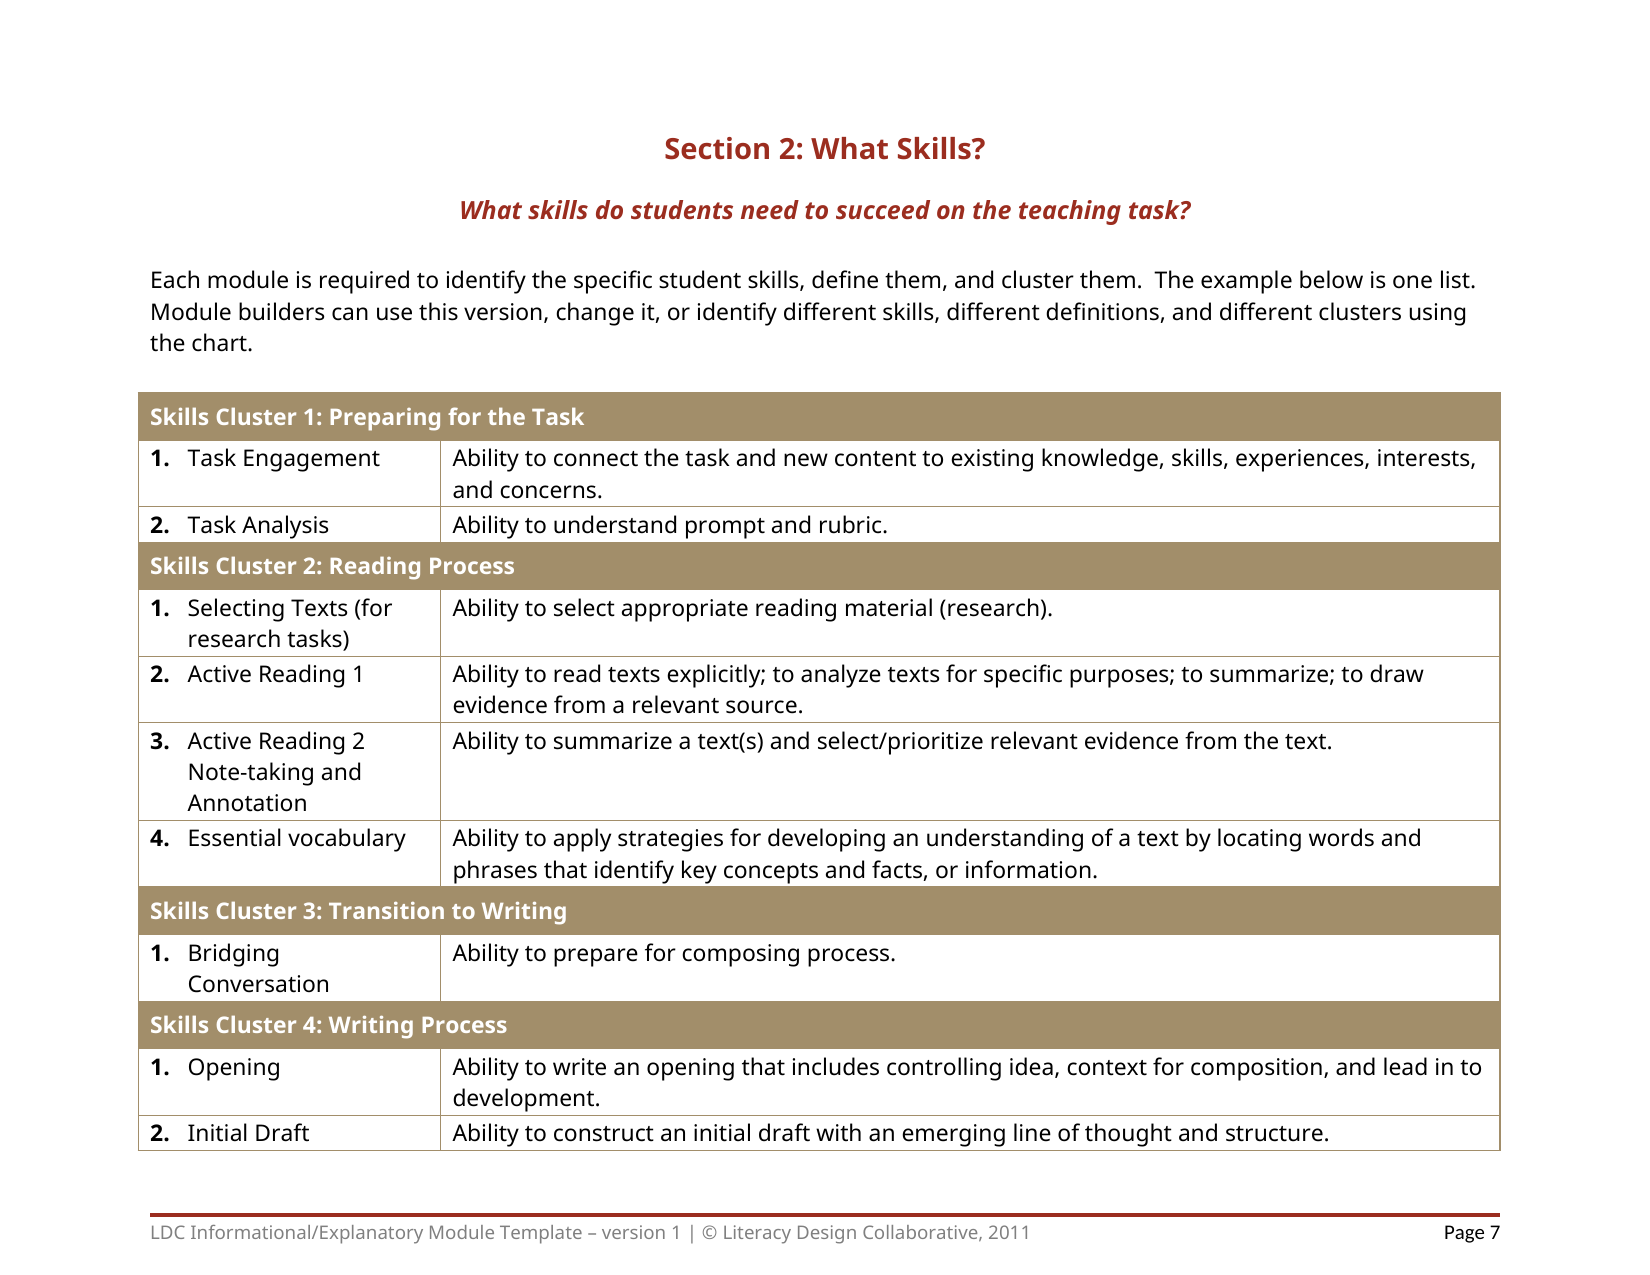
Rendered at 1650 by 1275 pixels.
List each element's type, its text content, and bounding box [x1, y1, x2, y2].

text Each module is required to identify the specific student skills, define them, and cluster them. The example below is one list. Module builders can use this version, change it, or identify different skills, different definitions, and different clusters using the chart. [150, 264, 1500, 358]
subtitle What skills do students need to succeed on the teaching task? [150, 193, 1500, 227]
table_cell Bridging Conversation [139, 935, 440, 1001]
subtitle Section 2: What Skills? [150, 128, 1500, 168]
table_cell Ability to read texts explicitly; to analyze texts for specific purposes; to summarize; to draw evidence from a relevant source. [441, 657, 1499, 722]
table_cell Ability to construct an initial draft with an emerging line of thought and structure. [441, 1116, 1499, 1150]
table_cell Opening [139, 1049, 440, 1115]
table_cell Task Analysis [139, 507, 440, 542]
table_cell Skills Cluster 2: Reading Process [139, 543, 1499, 589]
table_cell Active Reading 1 [139, 657, 440, 722]
table_cell Selecting Texts (for research tasks) [139, 590, 440, 656]
table_cell Ability to apply strategies for developing an understanding of a text by locating words and phrases that identify key concepts and facts, or information. [441, 821, 1499, 886]
table_cell Ability to select appropriate reading material (research). [441, 590, 1499, 656]
table_cell Task Engagement [139, 441, 440, 506]
table_cell Ability to write an opening that includes controlling idea, context for composition, and lead in to development. [441, 1049, 1499, 1115]
table_header Skills Cluster 1: Preparing for the Task [139, 393, 1499, 440]
table_cell Skills Cluster 4: Writing Process [139, 1002, 1499, 1048]
table_cell Ability to summarize a text(s) and select/prioritize relevant evidence from the text. [441, 723, 1499, 820]
table_cell Initial Draft [139, 1116, 440, 1150]
table_cell Ability to connect the task and new content to existing knowledge, skills, experiences, interests, and concerns. [441, 441, 1499, 506]
table_cell Essential vocabulary [139, 821, 440, 886]
table_cell Skills Cluster 3: Transition to Writing [139, 888, 1499, 934]
table_cell Ability to understand prompt and rubric. [441, 507, 1499, 542]
table_cell Ability to prepare for composing process. [441, 935, 1499, 1001]
table_cell Active Reading 2 Note-taking and Annotation [139, 723, 440, 820]
